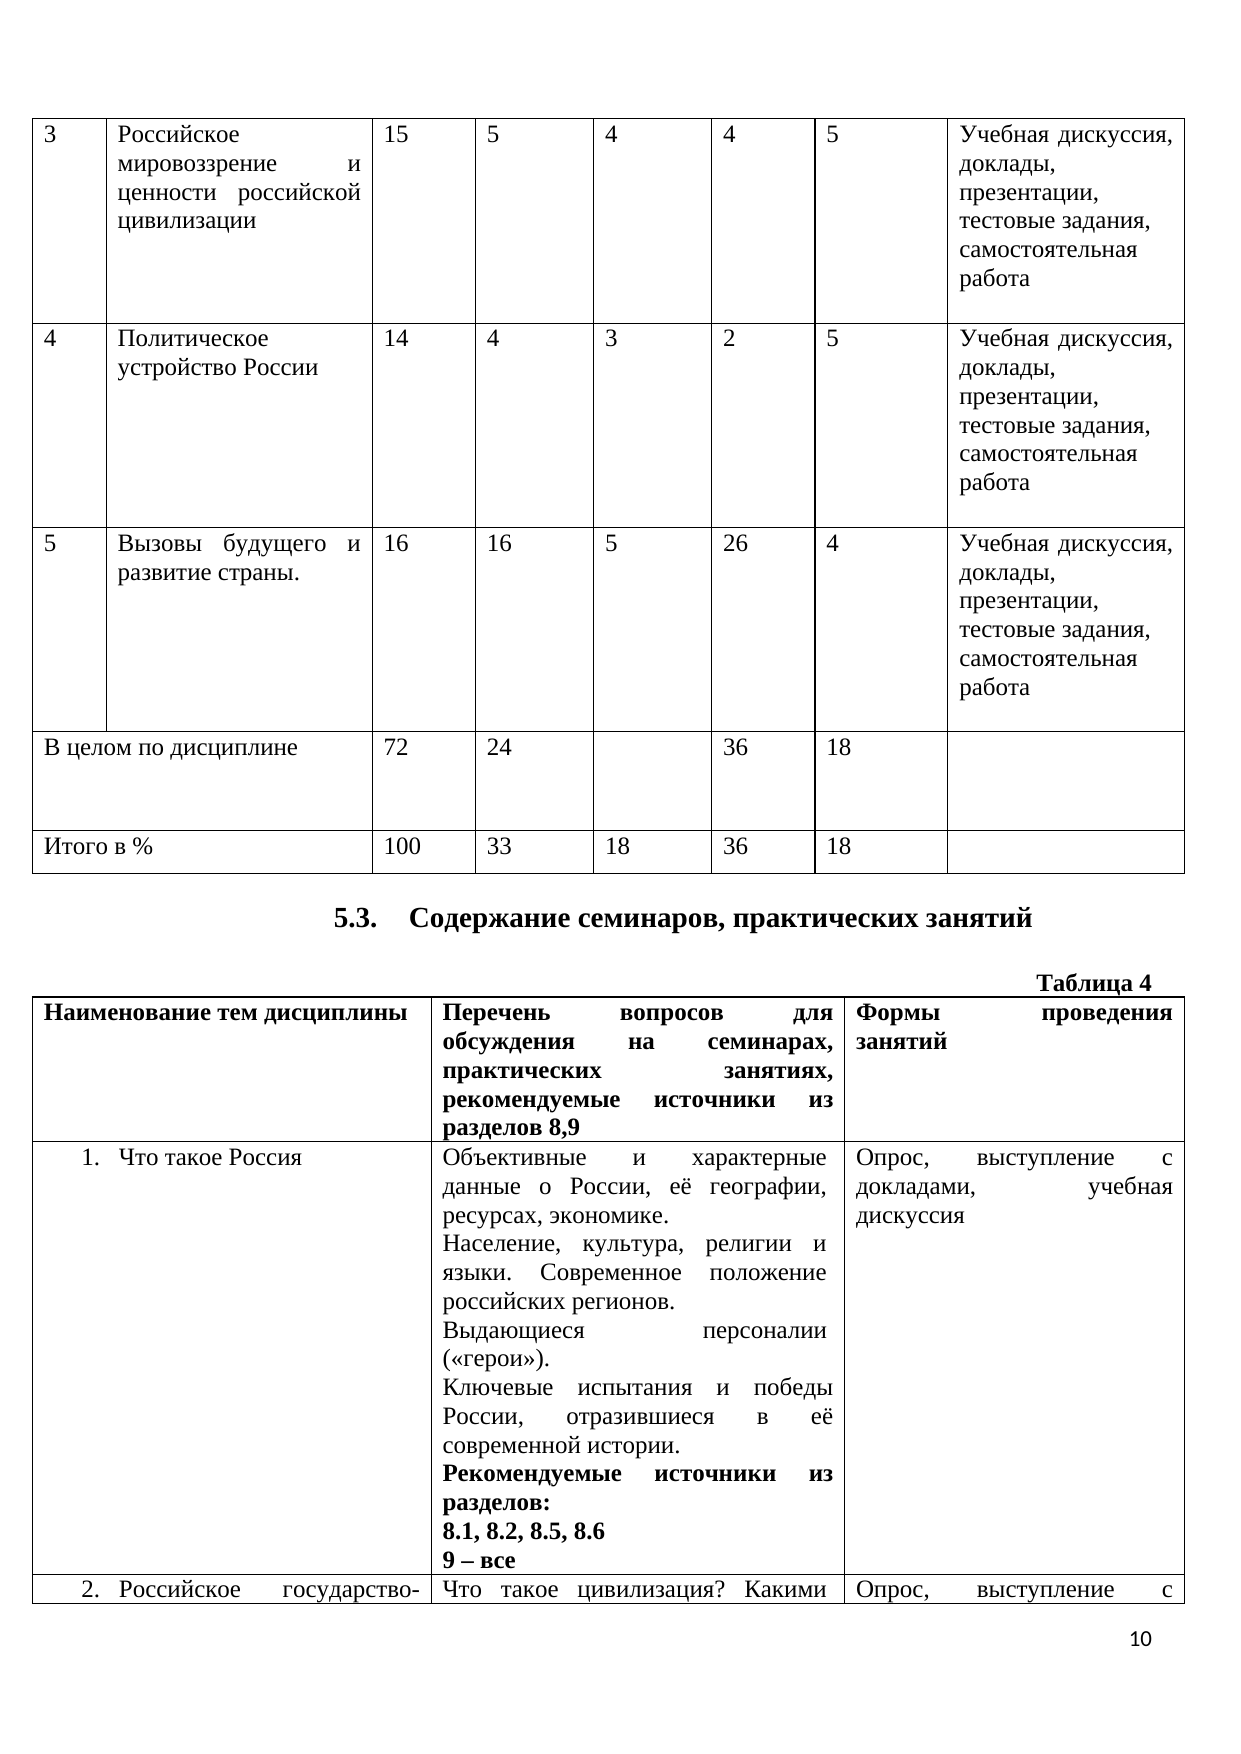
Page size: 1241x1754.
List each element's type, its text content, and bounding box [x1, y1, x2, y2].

table_header Перечень вопросов для обсуждения на семинарах, практических занятиях, рекомендуемые источники из разделов 8,9 [432, 998, 844, 1141]
table_cell В целом по дисциплине [33, 732, 372, 830]
table_cell 100 [373, 831, 475, 873]
table_cell 18 [816, 831, 947, 873]
text Таблица 4 [177, 968, 1152, 996]
table_cell Что такое Россия [33, 1142, 431, 1573]
table_cell Опрос, выступление с докладами, учебная дискуссия [845, 1142, 1184, 1573]
table_cell 3 [594, 324, 711, 527]
table_cell 2 [712, 324, 814, 527]
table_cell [948, 324, 1184, 527]
table_cell 4 [594, 119, 711, 322]
table_cell 5 [816, 324, 947, 527]
table_cell 5 [816, 119, 947, 322]
table_header Формы проведения занятий [845, 998, 1184, 1141]
table_cell 72 [373, 732, 475, 830]
table_cell 4 [816, 528, 947, 731]
table_cell Российское мировоззрение и ценности российской цивилизации [107, 119, 372, 322]
table_cell [594, 732, 711, 830]
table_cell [33, 1575, 431, 1603]
table_cell Политическое устройство России [107, 324, 372, 527]
table_cell [948, 732, 1184, 830]
table_cell 4 [712, 119, 814, 322]
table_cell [845, 1575, 1184, 1603]
table_cell Учебная дискуссия, доклады, презентации, тестовые задания, самостоятельная работа [948, 528, 1184, 731]
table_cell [948, 119, 1184, 322]
table_cell 18 [594, 831, 711, 873]
table_cell 5 [476, 119, 593, 322]
table_header Наименование тем дисциплины [33, 998, 431, 1141]
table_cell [432, 1575, 844, 1603]
table_cell 15 [373, 119, 475, 322]
table_cell 36 [712, 732, 814, 830]
table_cell 36 [712, 831, 814, 873]
table_cell Вызовы будущего и развитие страны. [107, 528, 372, 731]
table_cell 5 [594, 528, 711, 731]
table_cell Итого в % [33, 831, 372, 873]
table_cell 14 [373, 324, 475, 527]
table_cell 18 [816, 732, 947, 830]
table_cell 5 [33, 528, 106, 731]
table_cell 24 [476, 732, 593, 830]
table_cell 4 [33, 324, 106, 527]
table_cell 16 [373, 528, 475, 731]
table_cell [948, 831, 1184, 873]
table_cell 4 [476, 324, 593, 527]
table_cell 33 [476, 831, 593, 873]
table_cell 26 [712, 528, 814, 731]
table_cell 3 [33, 119, 106, 322]
list Содержание семинаров, практических занятий [215, 901, 1152, 934]
table_cell Объективные и характерные данные о России, её географии, ресурсах, экономике. Население, культура, религии и языки. Современное положение российских регионов. Выдающиеся персоналии («герои»). Ключевые испытания и победы России, отразившиеся в её современной истории. Рекомендуемые источники из разделов: 8.1, 8.2, 8.5, 8.6 9 – все [432, 1142, 844, 1573]
table_cell 16 [476, 528, 593, 731]
